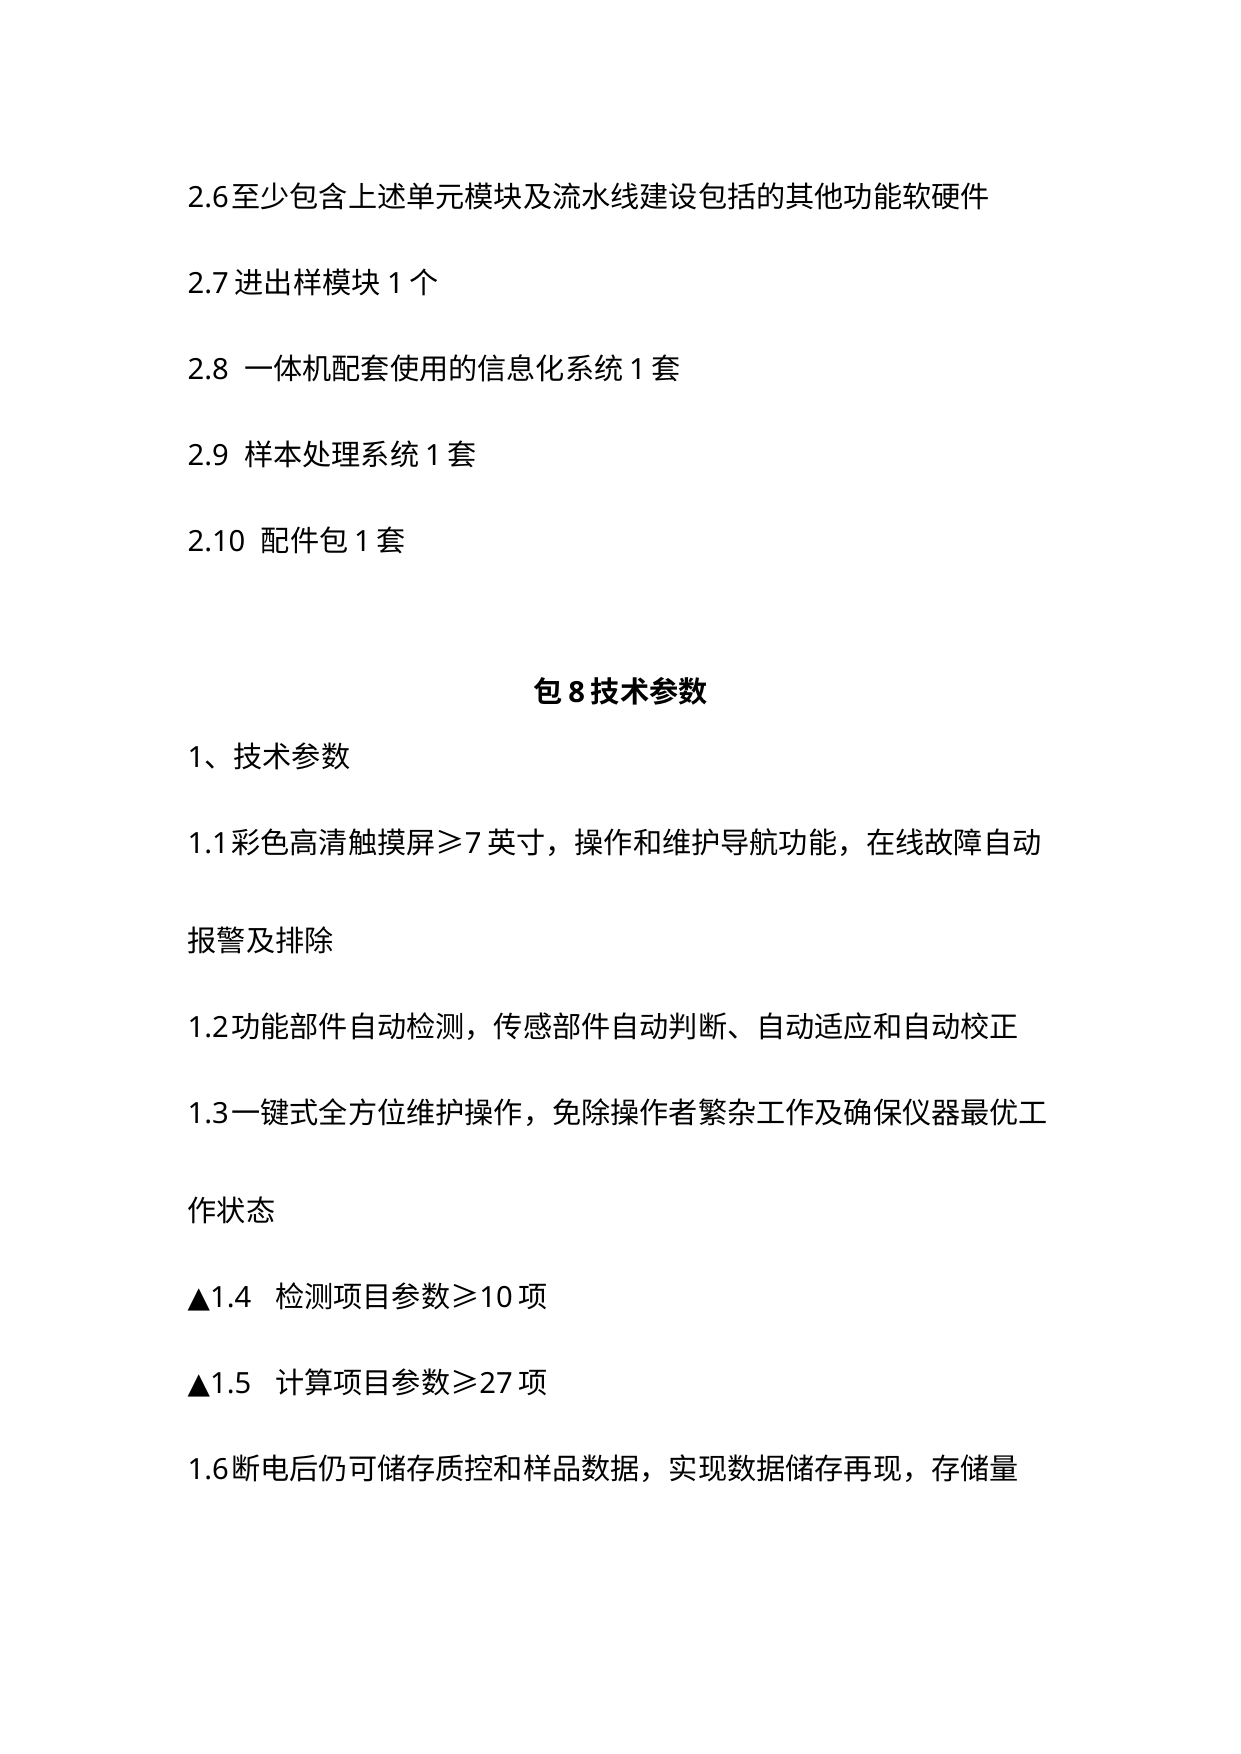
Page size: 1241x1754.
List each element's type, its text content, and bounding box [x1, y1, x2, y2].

text 1.3 一键式全方位维护操作，免除操作者繁杂工作及确保仪器最优工作状态 [187, 1079, 1053, 1241]
text 包8技术参数 [187, 658, 1053, 723]
text ▲1.5 计算项目参数≥27项 [187, 1348, 1053, 1413]
text 2.7进出样模块 1个 [187, 248, 1053, 313]
text 2.10 配件包1套 [187, 507, 1053, 572]
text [187, 1434, 1053, 1499]
text 1、技术参数 [187, 723, 1053, 788]
text ▲1.4 检测项目参数≥10项 [187, 1262, 1053, 1327]
text 2.8 一体机配套使用的信息化系统1套 [187, 334, 1053, 399]
text 1.2 功能部件自动检测，传感部件自动判断、自动适应和自动校正 [187, 992, 1053, 1057]
text 2.9 样本处理系统1套 [187, 420, 1053, 485]
text 1.1 彩色高清触摸屏≥7英寸，操作和维护导航功能，在线故障自动报警及排除 [187, 809, 1053, 971]
text 2.6 至少包含上述单元模块及流水线建设包括的其他功能软硬件 [187, 162, 1053, 227]
